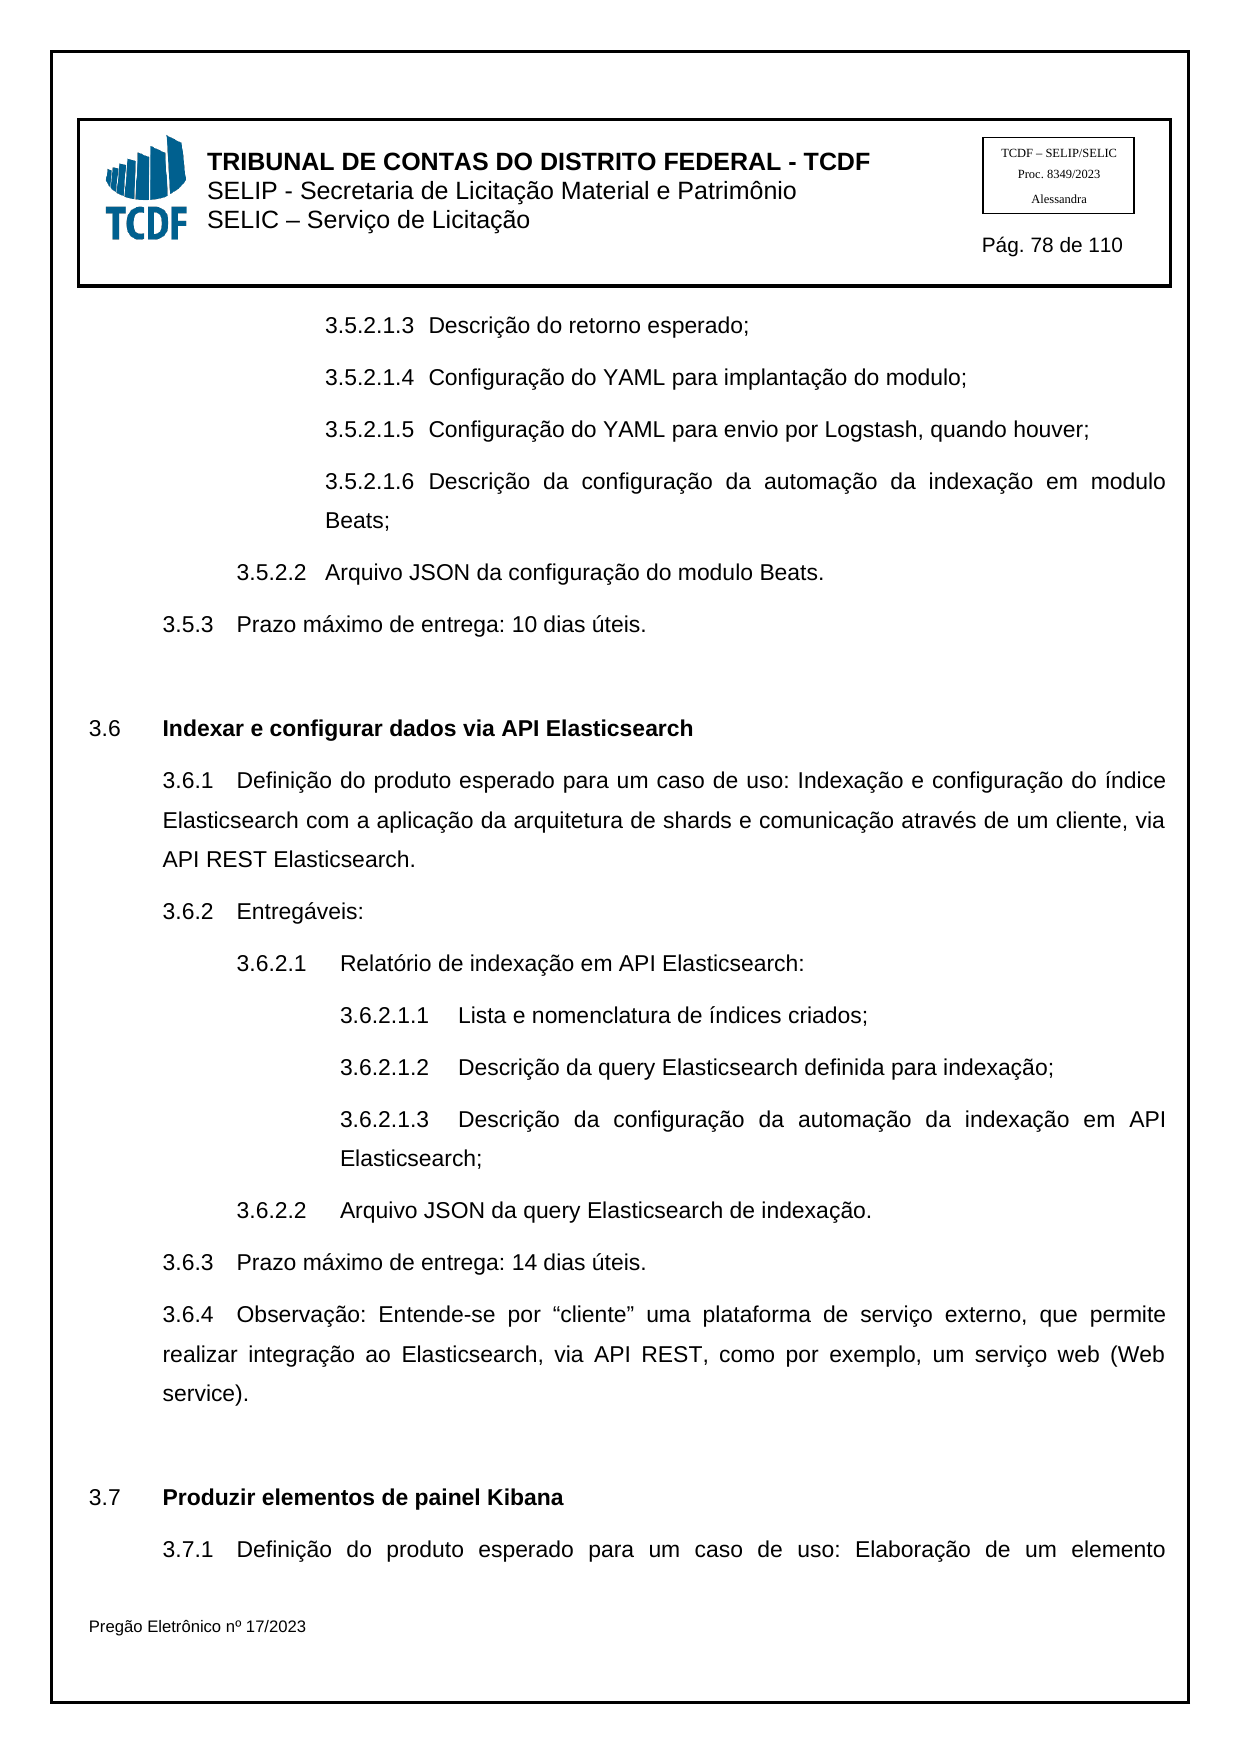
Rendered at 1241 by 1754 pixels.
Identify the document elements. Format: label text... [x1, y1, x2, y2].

text 3.5.2.1.6 Descrição da configuração da automação da indexação em modulo Beats; [325, 468, 1167, 533]
text 3.6.1 Definição do produto esperado para um caso de uso: Indexação e configuração do índice Elasticsearch com a aplicação da arquitetura de shards e comunicação através de um cliente, via API REST Elasticsearch. [162, 767, 1167, 872]
text 3.6.4 Observação: Entende-se por “cliente” uma plataforma de serviço externo, que permite realizar integração ao Elasticsearch, via API REST, como por exemplo, um serviço web (Web service). [162, 1301, 1167, 1407]
text 3.5.2.1.5 Configuração do YAML para envio por Logstash, quando houver; [325, 416, 1167, 442]
text 3.5.3 Prazo máximo de entrega: 10 dias úteis. [162, 611, 1167, 637]
text 3.6.2.1 Relatório de indexação em API Elasticsearch: [236, 950, 1167, 976]
text 3.7 Produzir elementos de painel Kibana [89, 1484, 1167, 1511]
text 3.6.2.1.3 Descrição da configuração da automação da indexação em API Elasticsearch; [340, 1106, 1167, 1172]
text 3.6.2.1.2 Descrição da query Elasticsearch definida para indexação; [340, 1054, 1167, 1080]
text 3.5.2.1.3 Descrição do retorno esperado; [325, 312, 1167, 338]
text 3.7.1 Definição do produto esperado para um caso de uso: Elaboração de um elemento dinâmico de painel Kibana para cada tipo de dado indexado. [162, 1536, 1167, 1563]
text 3.6.2.1.1 Lista e nomenclatura de índices criados; [340, 1002, 1167, 1028]
text 3.6 Indexar e conﬁgurar dados via API Elasticsearch [89, 715, 1167, 741]
text 3.5.2.1.4 Configuração do YAML para implantação do modulo; [325, 364, 1167, 390]
text 3.6.2 Entregáveis: [162, 898, 1167, 924]
text 3.5.2.2 Arquivo JSON da configuração do modulo Beats. [236, 559, 1167, 586]
text 3.6.3 Prazo máximo de entrega: 14 dias úteis. [162, 1249, 1167, 1276]
picture [91, 132, 201, 242]
text 3.6.2.2 Arquivo JSON da query Elasticsearch de indexação. [236, 1197, 1167, 1224]
